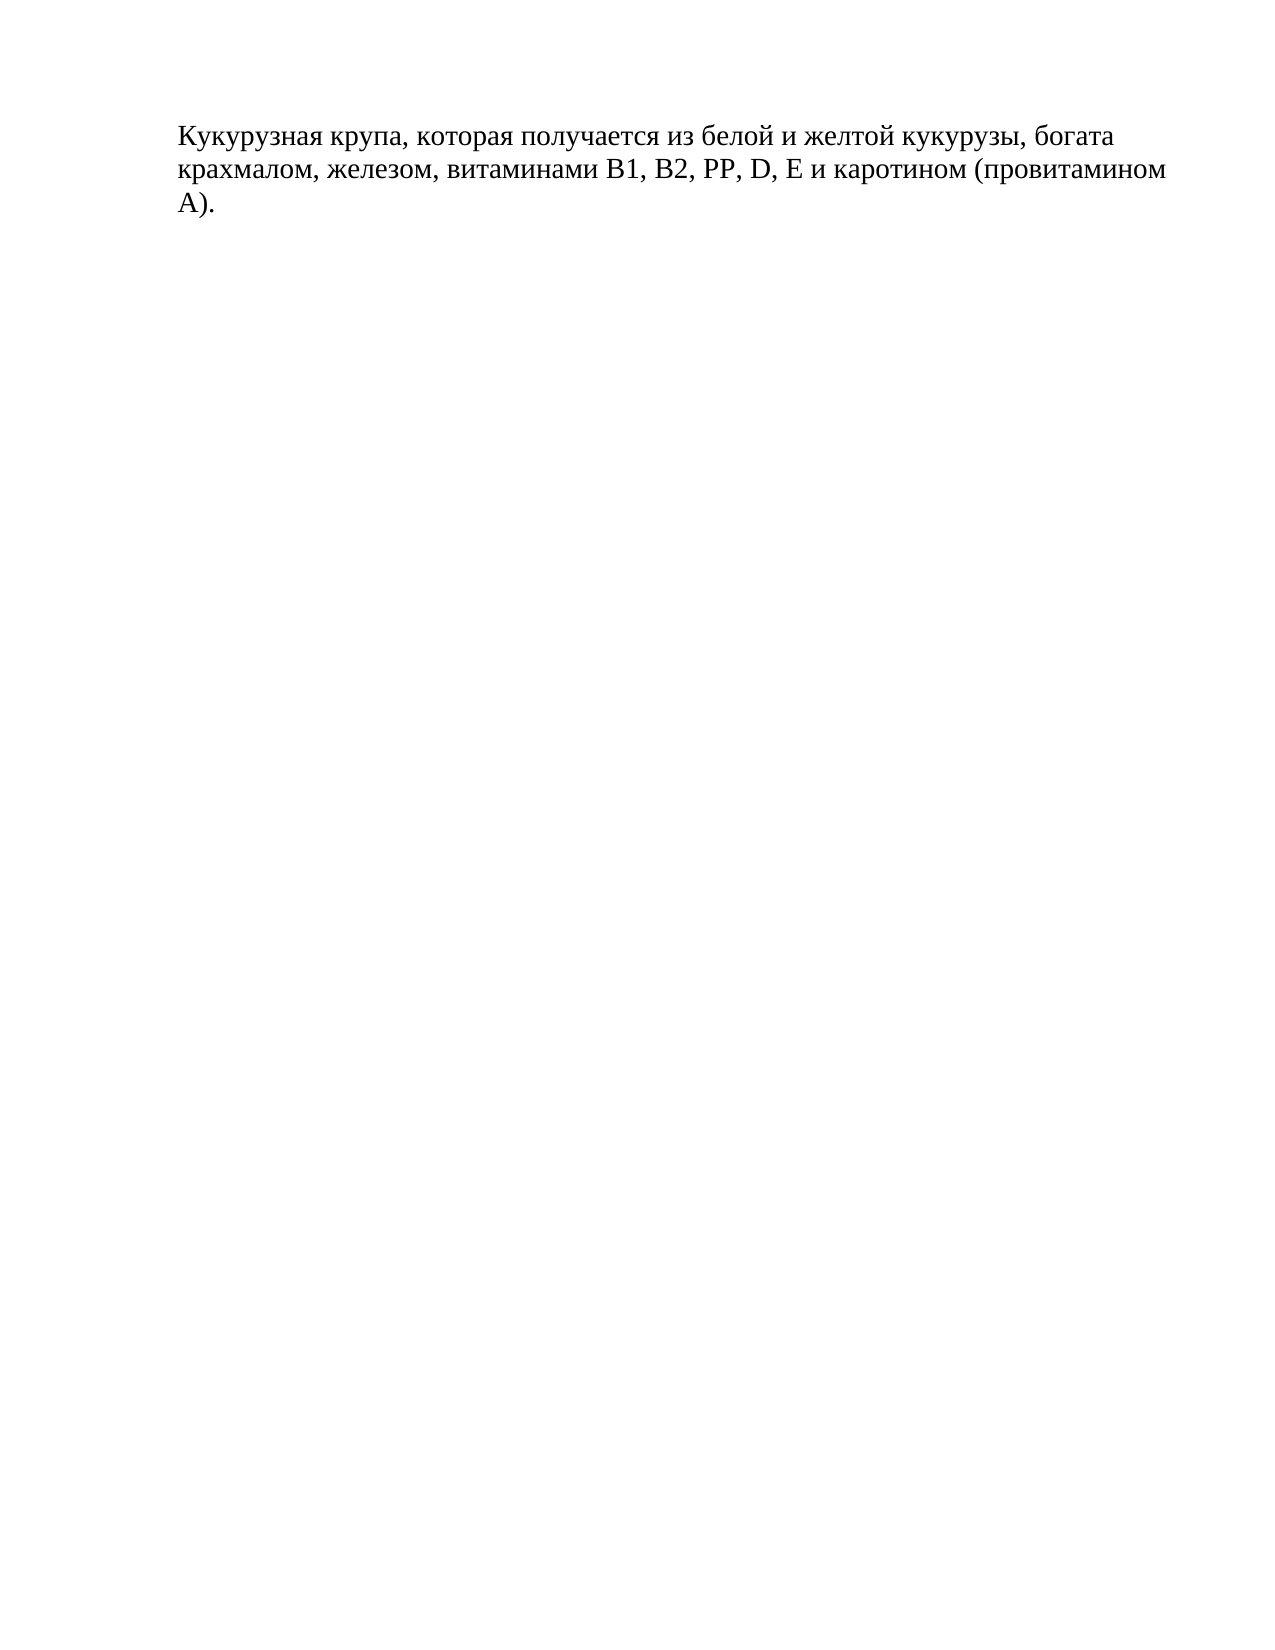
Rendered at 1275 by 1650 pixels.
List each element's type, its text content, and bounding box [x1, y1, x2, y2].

text Кукурузная крупа, которая получается из белой и желтой кукурузы, богата крахмалом, железом, витаминами В1, В2, PP, D, Е и каротином (провитамином А). [177, 118, 1186, 219]
